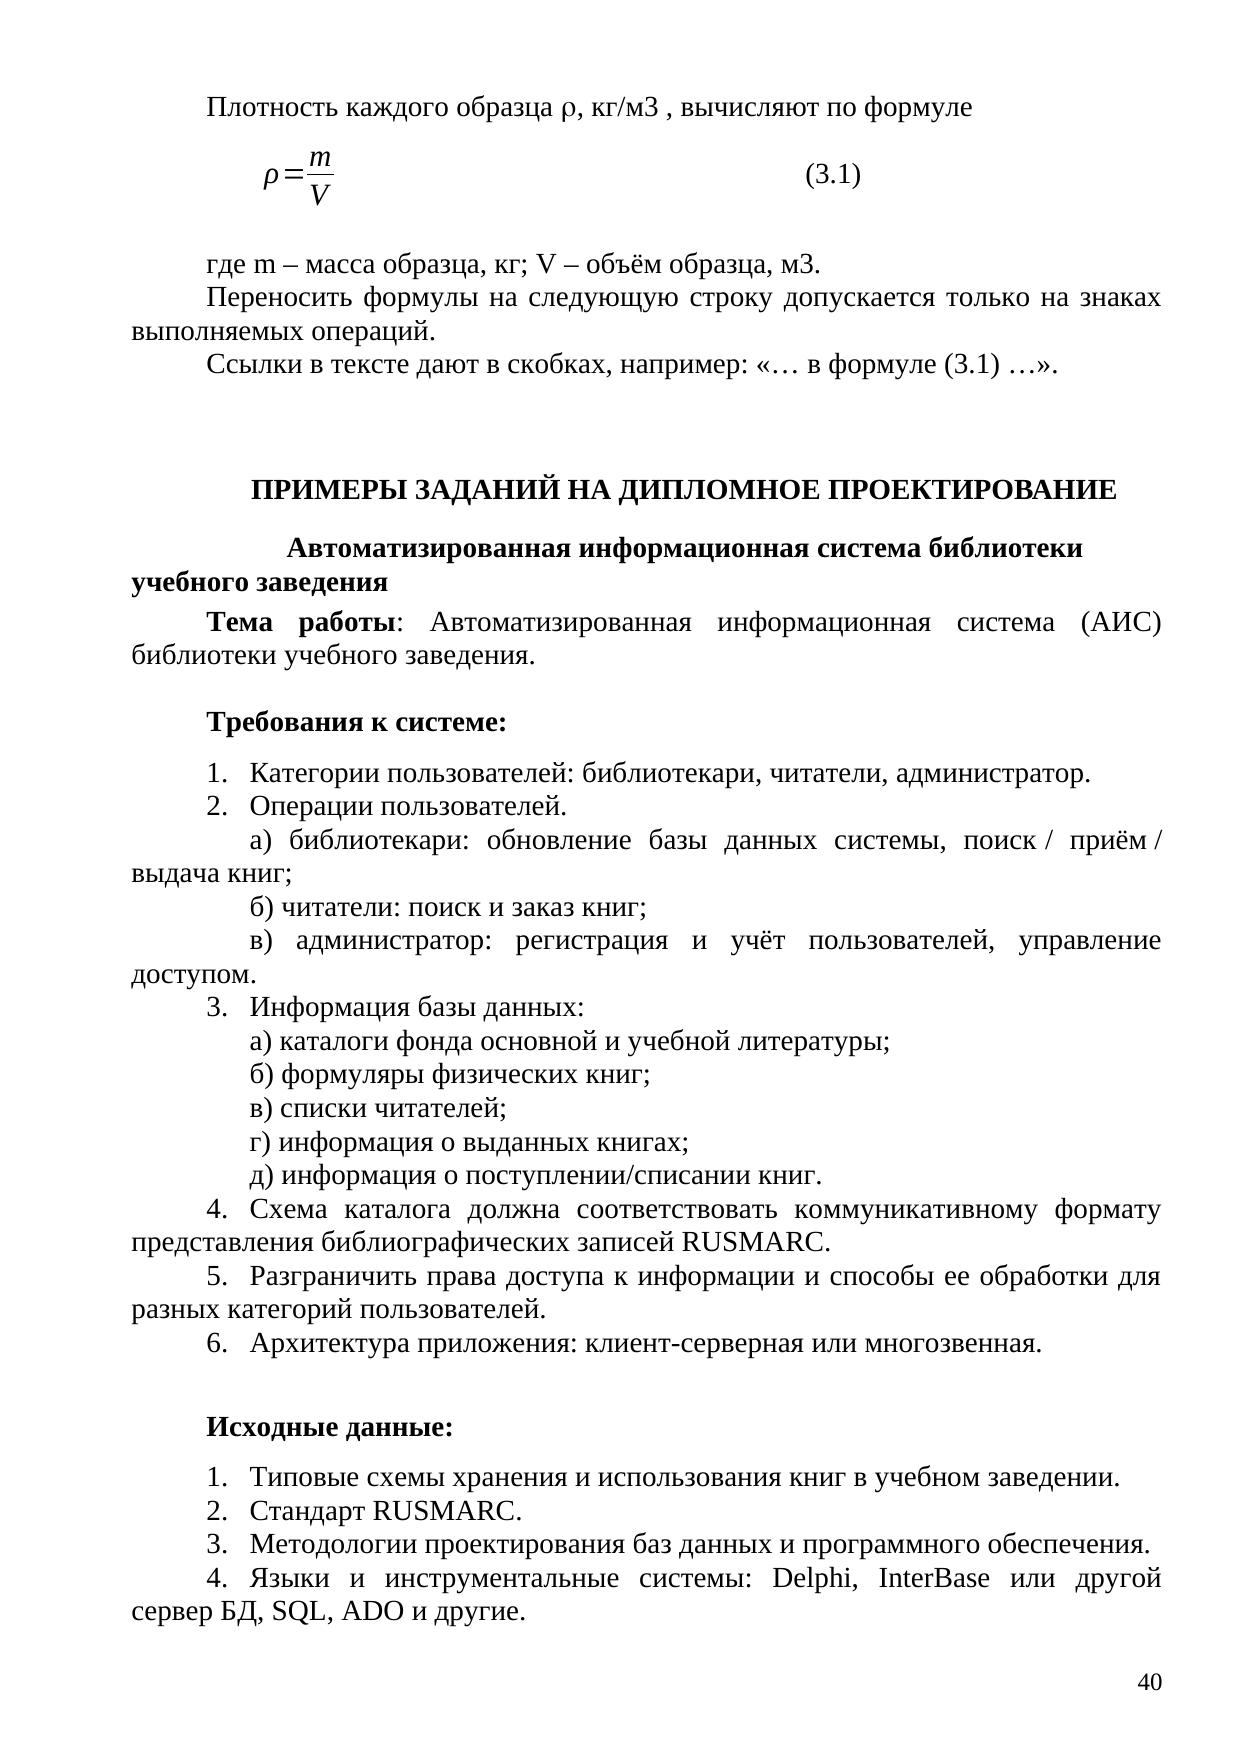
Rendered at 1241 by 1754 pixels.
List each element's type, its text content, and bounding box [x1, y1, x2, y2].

list Операции пользователей. [131, 788, 1162, 822]
text где m – масса образца, кг; V – объём образца, м3. [131, 246, 1162, 279]
list б) читатели: поиск и заказ книг; [131, 889, 1162, 922]
list Методологии проектирования баз данных и программного обеспечения. [131, 1526, 1162, 1560]
list в) администратор: регистрация и учёт пользователей, управление доступом. [131, 922, 1162, 989]
list Информация базы данных: [131, 989, 1162, 1023]
list д) информация о поступлении/списании книг. [131, 1157, 1162, 1191]
list г) информация о выданных книгах; [131, 1124, 1162, 1157]
text Требования к системе: [131, 704, 1162, 738]
text Тема работы: Автоматизированная информационная система (АИС) библиотеки учебного заведения. [131, 604, 1162, 671]
text Исходные данные: [131, 1409, 1162, 1442]
list Типовые схемы хранения и использования книг в учебном заведении. [131, 1459, 1162, 1493]
list Схема каталога должна соответствовать коммуникативному формату представления библиографических записей RUSMARC. [131, 1191, 1162, 1258]
list Языки и инструментальные системы: Delphi, InterBase или другой сервер БД, SQL, ADO и другие. [131, 1560, 1162, 1627]
subtitle ПРИМЕРЫ ЗАДАНИЙ НА ДИПЛОМНОЕ ПРОЕКТИРОВАНИЕ [131, 472, 1162, 506]
text (3.1) [131, 156, 1162, 246]
list Стандарт RUSMARC. [131, 1493, 1162, 1526]
subtitle Автоматизированная информационная система библиотеки учебного заведения [131, 531, 1162, 598]
text Плотность каждого образца , кг/м3 , вычисляют по формуле [131, 89, 1162, 122]
list а) каталоги фонда основной и учебной литературы; [131, 1023, 1162, 1057]
list Разграничить права доступа к информации и способы ее обработки для разных категорий пользователей. [131, 1258, 1162, 1325]
list в) списки читателей; [131, 1090, 1162, 1124]
list б) формуляры физических книг; [131, 1057, 1162, 1090]
list Архитектура приложения: клиент-серверная или многозвенная. [131, 1325, 1162, 1358]
text Ссылки в тексте дают в скобках, например: «… в формуле (3.1) …». [131, 346, 1162, 380]
text Переносить формулы на следующую строку допускается только на знаках выполняемых операций. [131, 279, 1162, 346]
list а) библиотекари: обновление базы данных системы, поиск / приём / выдача книг; [131, 822, 1162, 889]
list Категории пользователей: библиотекари, читатели, администратор. [131, 755, 1162, 788]
